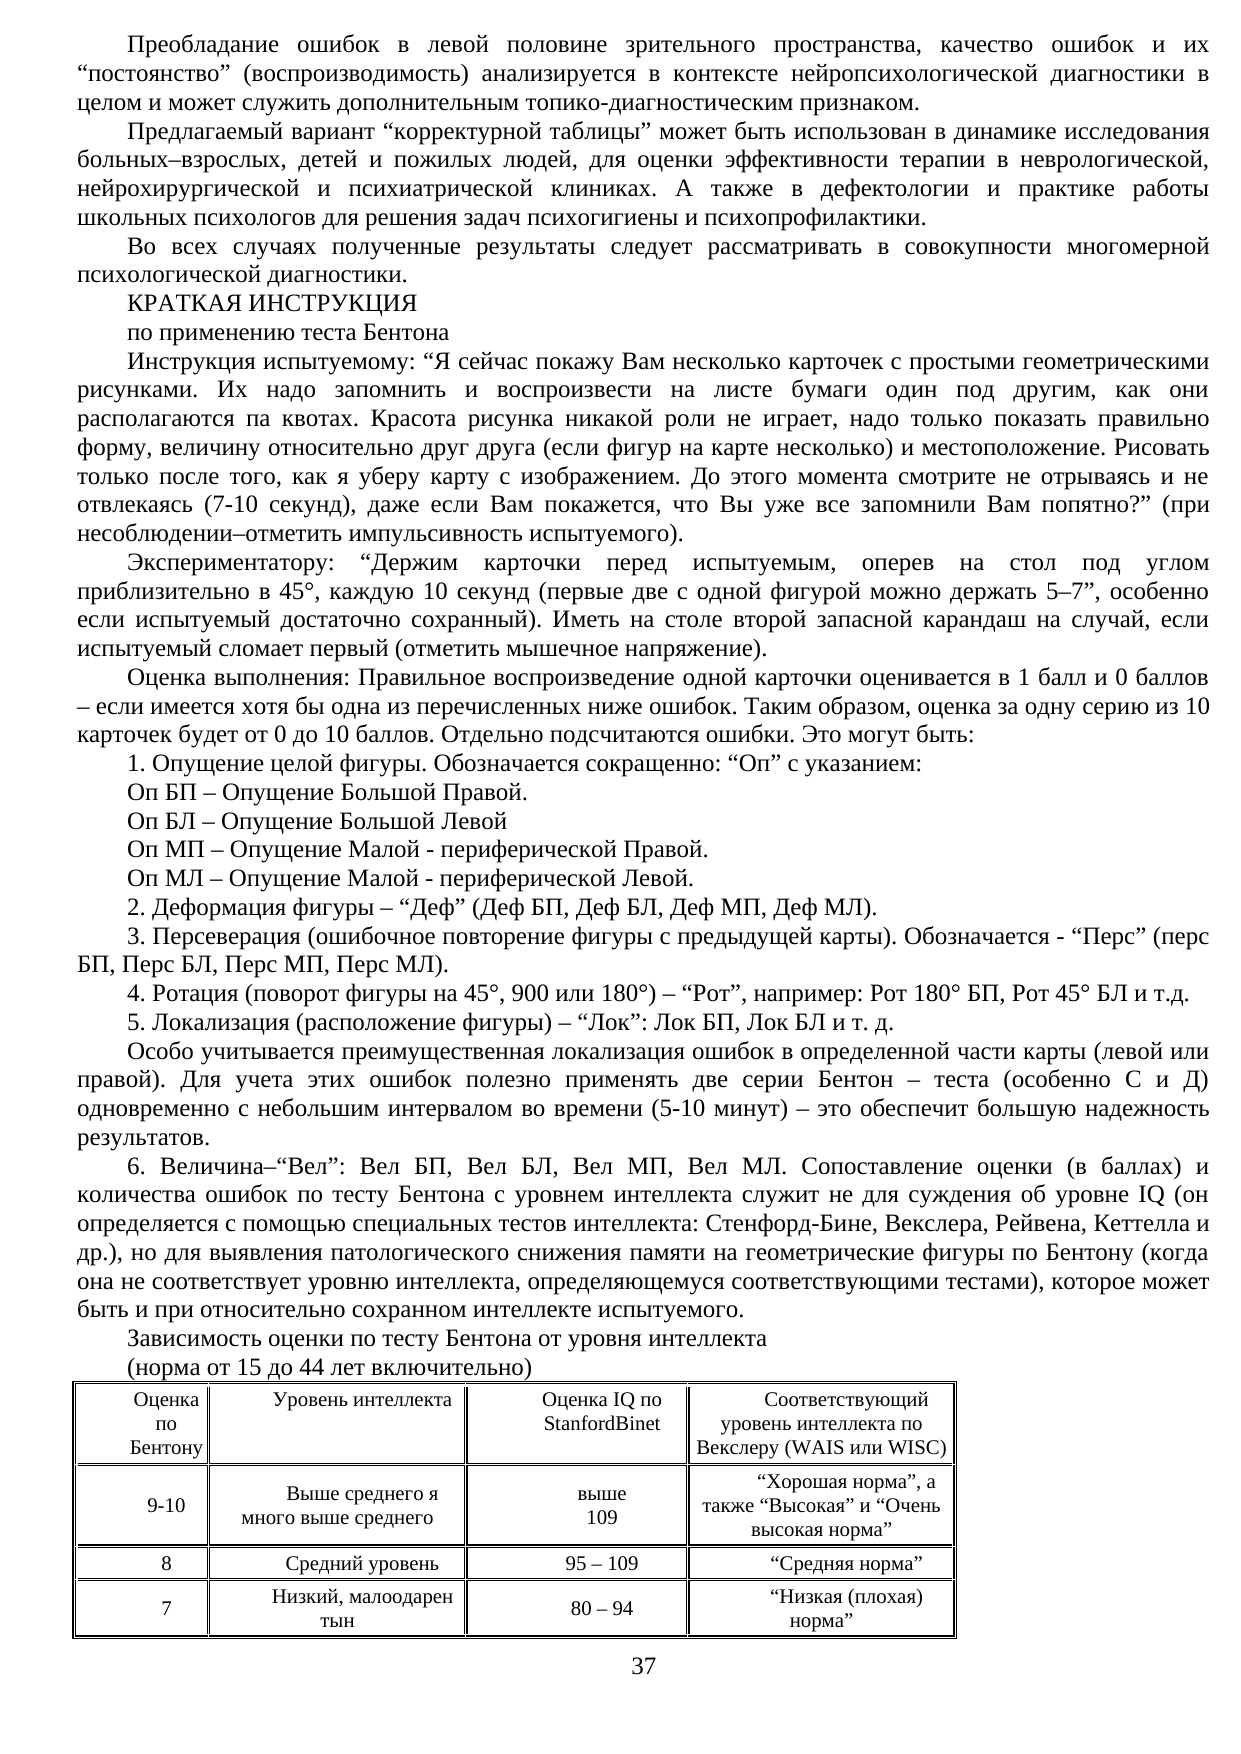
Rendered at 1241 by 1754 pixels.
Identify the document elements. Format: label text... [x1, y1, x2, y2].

text Зависимость оценки по тесту Бентона от уровня интеллекта [77, 1323, 1211, 1352]
text Преобладание ошибок в левой половине зрительного пространства, качество ошибок и их “постоянство” (воспроизводимость) анализируется в контексте нейропсихологической диагностики в целом и может служить дополнительным топико-диагностическим признаком. [77, 29, 1211, 116]
table_cell 80 – 94 [466, 1578, 688, 1635]
table_cell 8 [76, 1544, 207, 1578]
table_cell “Низкая (плохая) норма” [688, 1578, 955, 1635]
text Оп МЛ – Опущение Малой - периферической Левой. [77, 863, 1211, 892]
text по применению теста Бентона [77, 317, 1211, 346]
text КРАТКАЯ ИНСТРУКЦИЯ [77, 288, 1211, 317]
table_cell 7 [74, 1578, 209, 1635]
table_cell 95 – 109 [468, 1548, 686, 1578]
text Оп БЛ – Опущение Большой Левой [77, 806, 1211, 834]
text Особо учитывается преимущественная локализация ошибок в определенной части карты (левой или правой). Для учета этих ошибок полезно применять две серии Бентон – теста (особенно С и Д) одновременно с небольшим интервалом во времени (5-10 минут) – это обеспечит большую надежность результатов. [77, 1036, 1211, 1151]
table_cell выше 109 [468, 1466, 686, 1544]
table_cell “Средняя норма” [690, 1544, 954, 1578]
text (норма от 15 до 44 лет включительно) [77, 1352, 1211, 1381]
table_header Соответствующий уровень интеллекта по Векслеру (WAIS или WISC) [688, 1384, 953, 1462]
table_header Оценка по Бентону [76, 1384, 209, 1462]
text Инструкция испытуемому: “Я сейчас покажу Вам несколько карточек с простыми геометрическими рисунками. Их надо запомнить и воспроизвести на листе бумаги один под другим, как они располагаются па квотах. Красота рисунка никакой роли не играет, надо только показать правильно форму, величину относительно друг друга (если фигур на карте несколько) и местоположение. Рисовать только после того, как я уберу карту с изображением. До этого момента смотрите не отрываясь и не отвлекаясь (7-10 секунд), даже если Вам покажется, что Вы уже все запомнили Вам попятно?” (при несоблюдении–отметить импульсивность испытуемого). [77, 346, 1211, 547]
table_cell Низкий, малоодарен тын [209, 1578, 466, 1635]
table_header Оценка IQ по StanfordBinet [466, 1382, 688, 1462]
text 1. Опущение целой фигуры. Обозначается сокращенно: “Оп” с указанием: [77, 748, 1211, 777]
text Оп МП – Опущение Малой - периферической Правой. [77, 834, 1211, 863]
text 3. Персеверация (ошибочное повторение фигуры с предыдущей карты). Обозначается - “Перс” (перс БП, Перс БЛ, Перс МП, Перс МЛ). [77, 921, 1211, 978]
text Оценка выполнения: Правильное воспроизведение одной карточки оценивается в 1 балл и 0 баллов – если имеется хотя бы одна из перечисленных ниже ошибок. Таким образом, оценка за одну серию из 10 карточек будет от 0 до 10 баллов. Отдельно подсчитаются ошибки. Это могут быть: [77, 662, 1211, 748]
text Предлагаемый вариант “корректурной таблицы” может быть использован в динамике исследования больных–взрослых, детей и пожилых людей, для оценки эффективности терапии в неврологической, нейрохирургической и психиатрической клиниках. А также в дефектологии и практике работы школьных психологов для решения задач психогигиены и психопрофилактики. [77, 116, 1211, 231]
table_cell Выше среднего я много выше среднего [210, 1466, 464, 1544]
table_header Уровень интеллекта [209, 1382, 466, 1462]
text Во всех случаях полученные результаты следует рассматривать в совокупности многомерной психологической диагностики. [77, 231, 1211, 288]
text 6. Величина–“Вел”: Вел БП, Вел БЛ, Вел МП, Вел МЛ. Сопоставление оценки (в баллах) и количества ошибок по тесту Бентона с уровнем интеллекта служит не для суждения об уровне IQ (он определяется с помощью специальных тестов интеллекта: Стенфорд-Бине, Векслера, Рейвена, Кеттелла и др.), но для выявления патологического снижения памяти на геометрические фигуры по Бентону (когда она не соответствует уровню интеллекта, определяющемуся соответствующими тестами), которое может быть и при относительно сохранном интеллекте испытуемого. [77, 1151, 1211, 1323]
text 4. Ротация (поворот фигуры на 45°, 900 или 180°) – “Рот”, например: Рот 180° БП, Рот 45° БЛ и т.д. [77, 978, 1211, 1007]
text Экспериментатору: “Держим карточки перед испытуемым, оперев на стол под углом приблизительно в 45°, каждую 10 секунд (первые две с одной фигурой можно держать 5–7”, особенно если испытуемый достаточно сохранный). Иметь на столе второй запасной карандаш на случай, если испытуемый сломает первый (отметить мышечное напряжение). [77, 547, 1211, 662]
table_cell “Хорошая норма”, а также “Высокая” и “Очень высокая норма” [690, 1463, 954, 1544]
table_cell Средний уровень [210, 1548, 464, 1578]
text Оп БП – Опущение Большой Правой. [77, 777, 1211, 806]
table_cell 9-10 [76, 1463, 207, 1544]
text 5. Локализация (расположение фигуры) – “Лок”: Лок БП, Лок БЛ и т. д. [77, 1007, 1211, 1036]
text 2. Деформация фигуры – “Деф” (Деф БП, Деф БЛ, Деф МП, Деф МЛ). [77, 892, 1211, 921]
